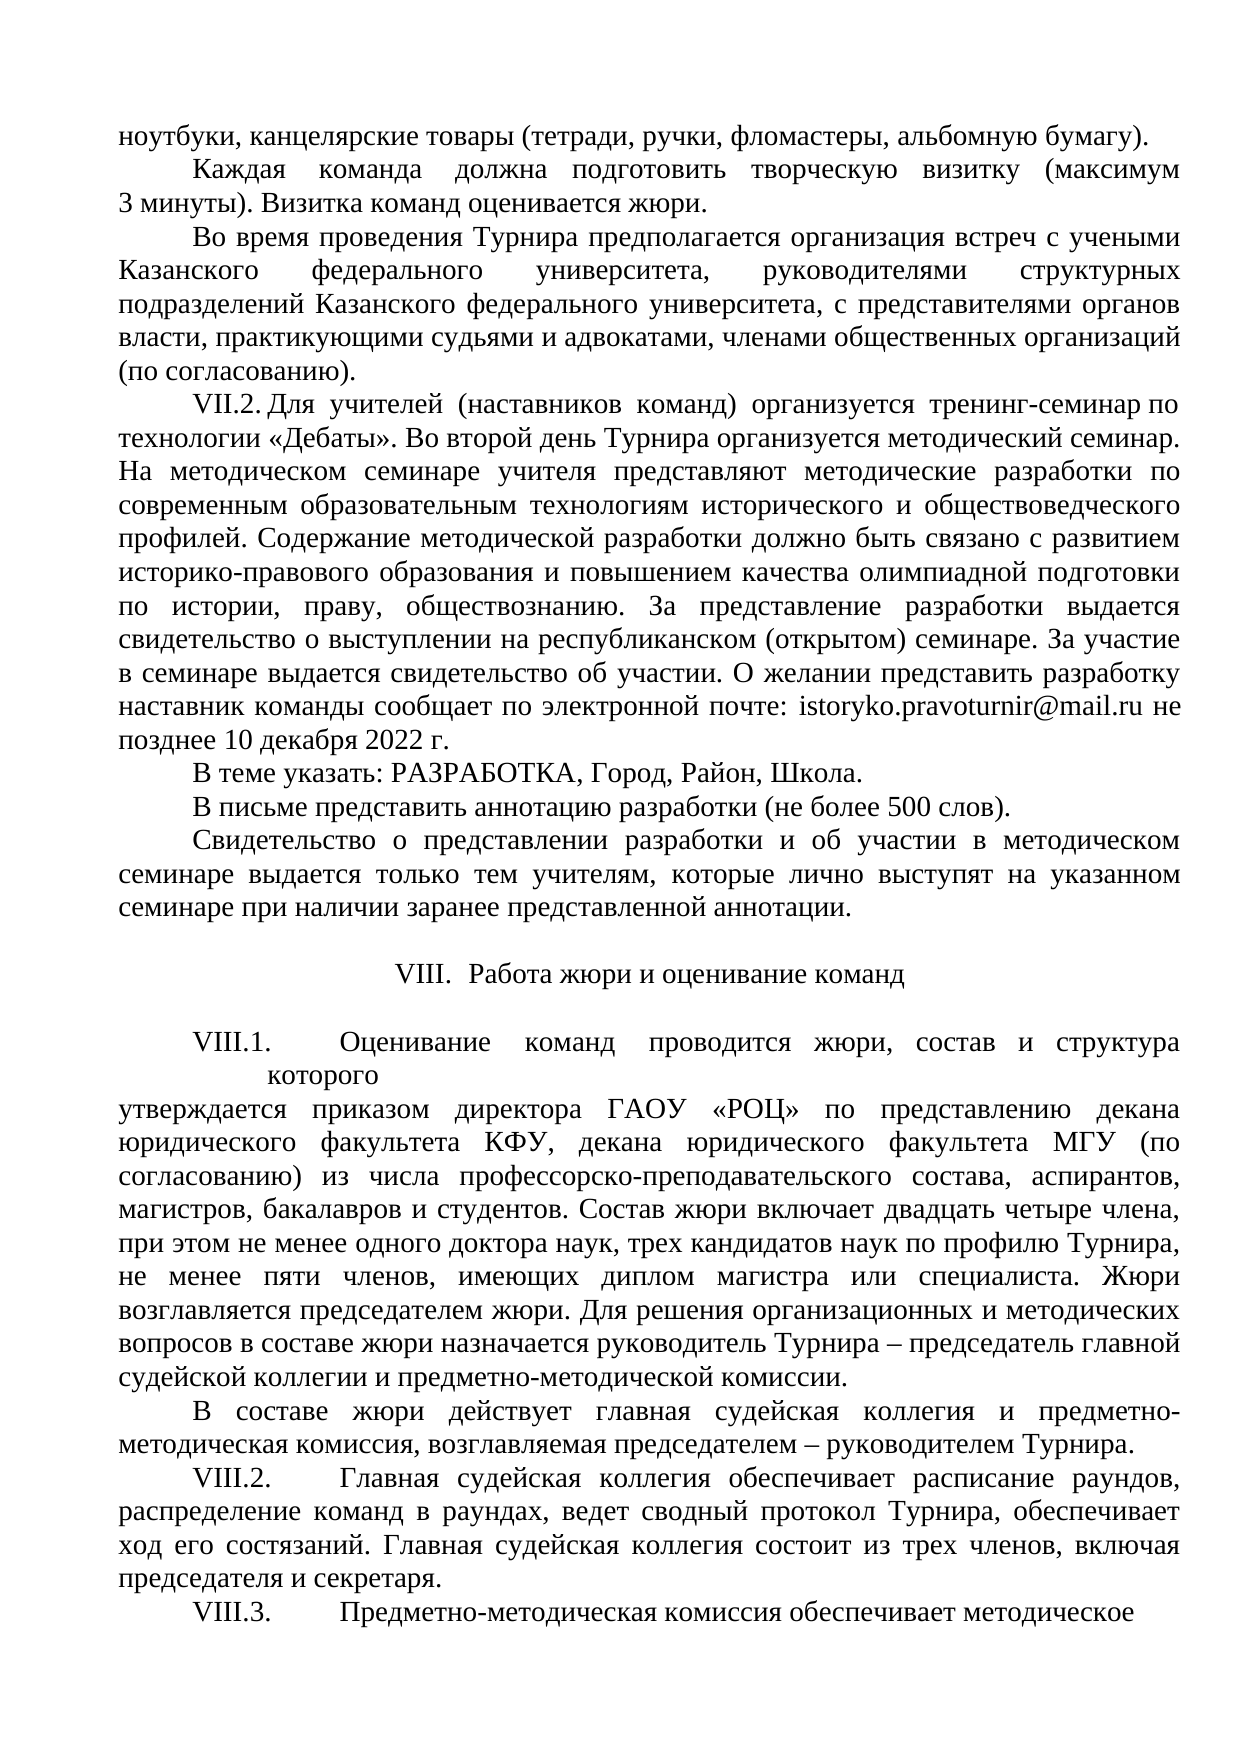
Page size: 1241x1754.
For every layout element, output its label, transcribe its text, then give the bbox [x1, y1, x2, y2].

list Главная судейская коллегия обеспечивает расписание раундов, распределение команд в раундах, ведет сводный протокол Турнира, обеспечивает ход его состязаний. Главная судейская коллегия состоит из трех членов, включая председателя и секретаря. [118, 1460, 1181, 1594]
text Каждая команда должна подготовить творческую визитку (максимум 3 минуты). Визитка команд оценивается жюри. [118, 152, 1181, 219]
text Свидетельство о представлении разработки и об участии в методическом семинаре выдается только тем учителям, которые лично выступят на указанном семинаре при наличии заранее представленной аннотации. [118, 822, 1181, 923]
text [118, 118, 1181, 152]
text В письме представить аннотацию разработки (не более 500 слов). [118, 789, 1181, 822]
text В теме указать: РАЗРАБОТКА, Город, Район, Школа. [118, 755, 1181, 789]
list Предметно-методическая комиссия обеспечивает методическое [192, 1594, 1181, 1627]
text В составе жюри действует главная судейская коллегия и предметно-методическая комиссия, возглавляемая председателем – руководителем Турнира. [118, 1393, 1181, 1460]
list Для учителей (наставников команд) организуется тренинг-семинар по [192, 386, 1181, 420]
text технологии «Дебаты». Во второй день Турнира организуется методический семинар. На методическом семинаре учителя представляют методические разработки по современным образовательным технологиям исторического и обществоведческого профилей. Содержание методической разработки должно быть связано с развитием историко-правового образования и повышением качества олимпиадной подготовки по истории, праву, обществознанию. За представление разработки выдается свидетельство о выступлении на республиканском (открытом) семинаре. За участие в семинаре выдается свидетельство об участии. О желании представить разработку наставник команды сообщает по электронной почте: istoryko.pravoturnir@mail.ru не позднее 10 декабря 2022 г. [118, 420, 1181, 755]
list Работа жюри и оценивание команд [118, 957, 1181, 990]
text утверждается приказом директора ГАОУ «РОЦ» по представлению декана юридического факультета КФУ, декана юридического факультета МГУ (по согласованию) из числа профессорско-преподавательского состава, аспирантов, магистров, бакалавров и студентов. Состав жюри включает двадцать четыре члена, при этом не менее одного доктора наук, трех кандидатов наук по профилю Турнира, не менее пяти членов, имеющих диплом магистра или специалиста. Жюри возглавляется председателем жюри. Для решения организационных и методических вопросов в составе жюри назначается руководитель Турнира – председатель главной судейской коллегии и предметно-методической комиссии. [118, 1091, 1181, 1393]
text Во время проведения Турнира предполагается организация встреч с учеными Казанского федерального университета, руководителями структурных подразделений Казанского федерального университета, с представителями органов власти, практикующими судьями и адвокатами, членами общественных организаций (по согласованию). [118, 219, 1181, 386]
list Оценивание команд проводится жюри, состав и структура которого [192, 1024, 1181, 1091]
